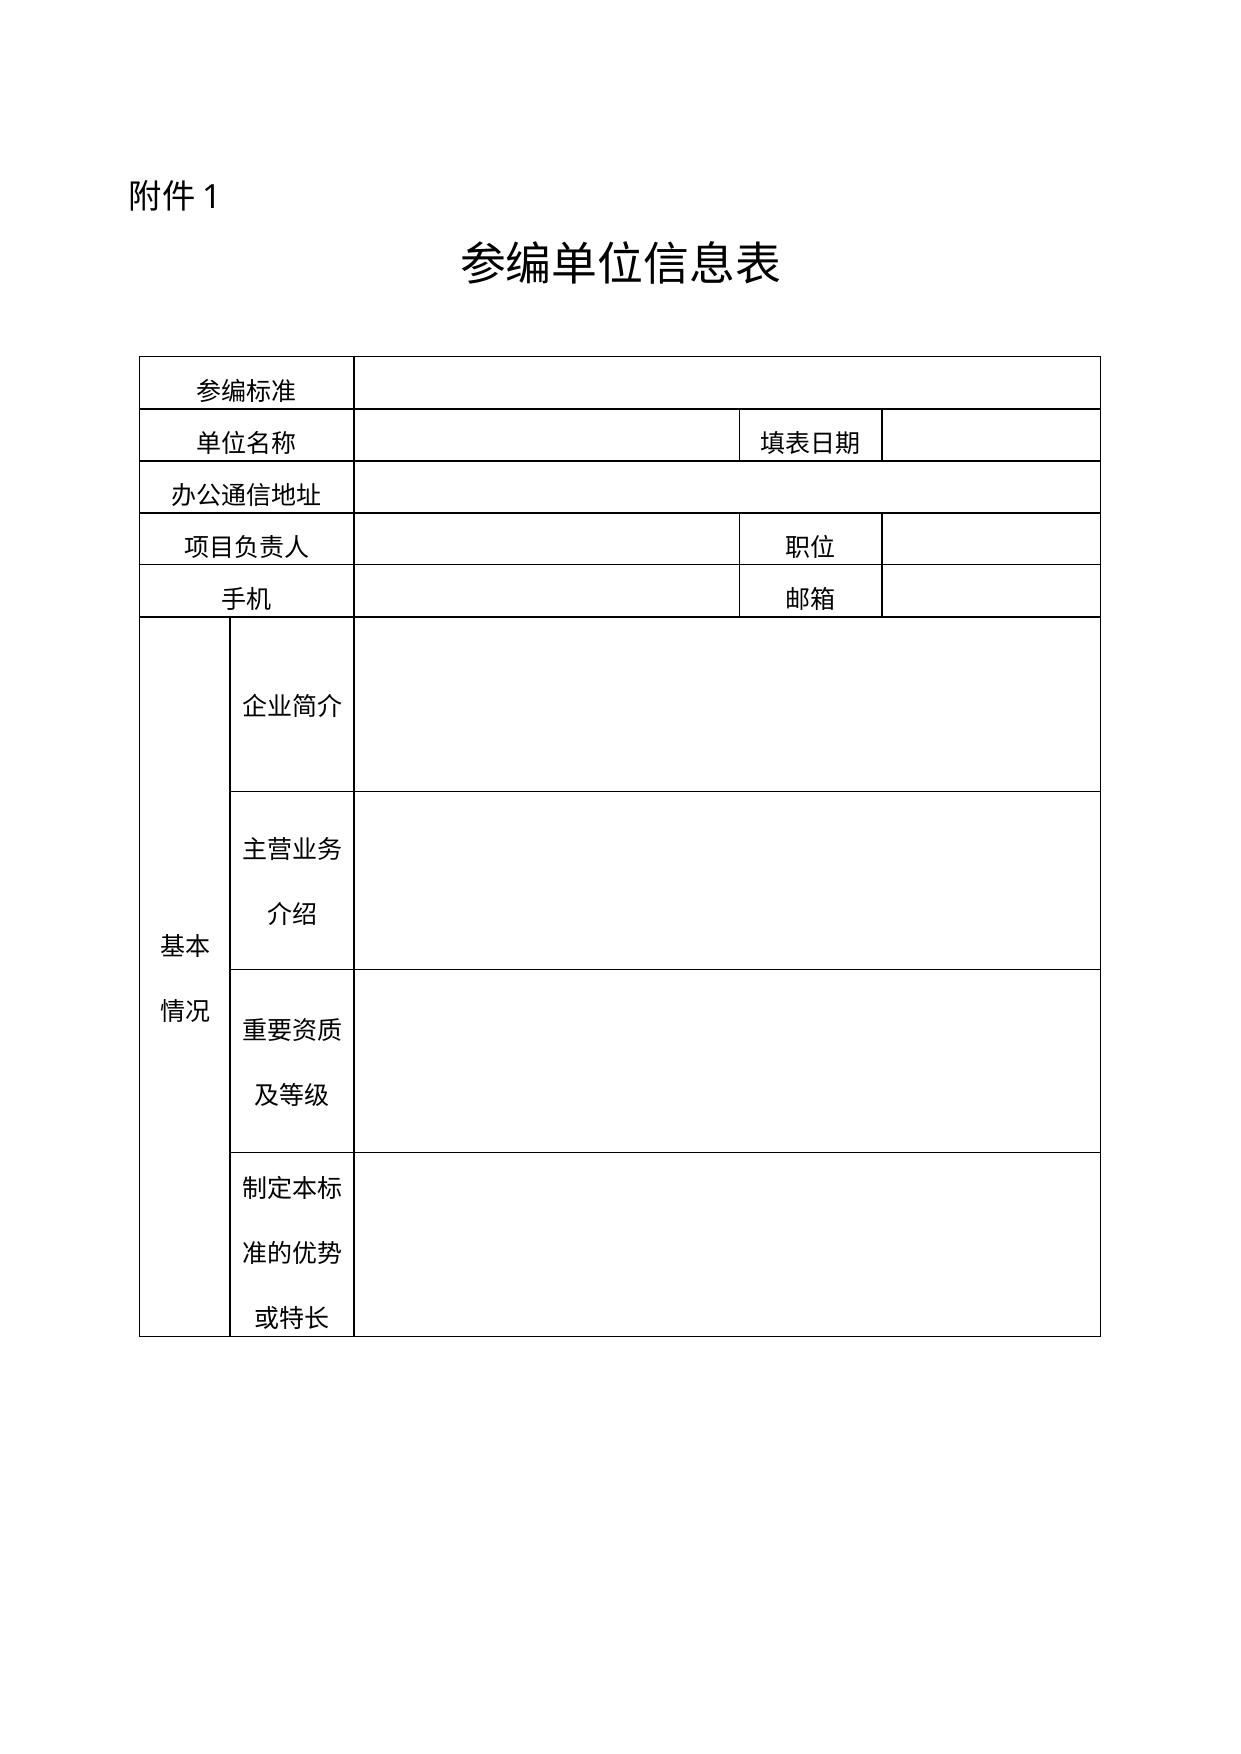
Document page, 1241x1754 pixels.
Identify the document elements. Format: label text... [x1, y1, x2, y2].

table_cell 手机 [140, 565, 353, 616]
table_cell 单位名称 [140, 410, 353, 460]
text 参编单位信息表 [187, 227, 1053, 293]
table_cell [355, 618, 1100, 791]
table_cell [355, 514, 739, 564]
table_cell [355, 410, 739, 460]
text 附件1 [128, 162, 1053, 227]
table_cell [883, 410, 1100, 460]
table_header 参编标准 [140, 357, 353, 408]
table_cell [883, 565, 1100, 616]
table_cell [355, 1153, 1100, 1336]
table_cell 制定本标准的优势或特长 [231, 1153, 353, 1336]
table_cell 项目负责人 [140, 514, 353, 564]
table_cell 邮箱 [740, 565, 881, 616]
table_cell [355, 565, 739, 616]
table_cell 重要资质及等级 [231, 970, 353, 1152]
table_cell [355, 792, 1100, 968]
table_cell 企业简介 [231, 618, 353, 791]
table_cell 主营业务介绍 [231, 792, 353, 968]
table_cell [883, 514, 1100, 564]
table_header [355, 357, 1100, 408]
table_cell 填表日期 [740, 410, 881, 460]
table_cell [355, 970, 1100, 1152]
table_cell 职位 [740, 514, 881, 564]
table_cell 基本 情况 [140, 618, 229, 1336]
table_cell 办公通信地址 [140, 462, 353, 512]
table_cell [355, 462, 1100, 512]
